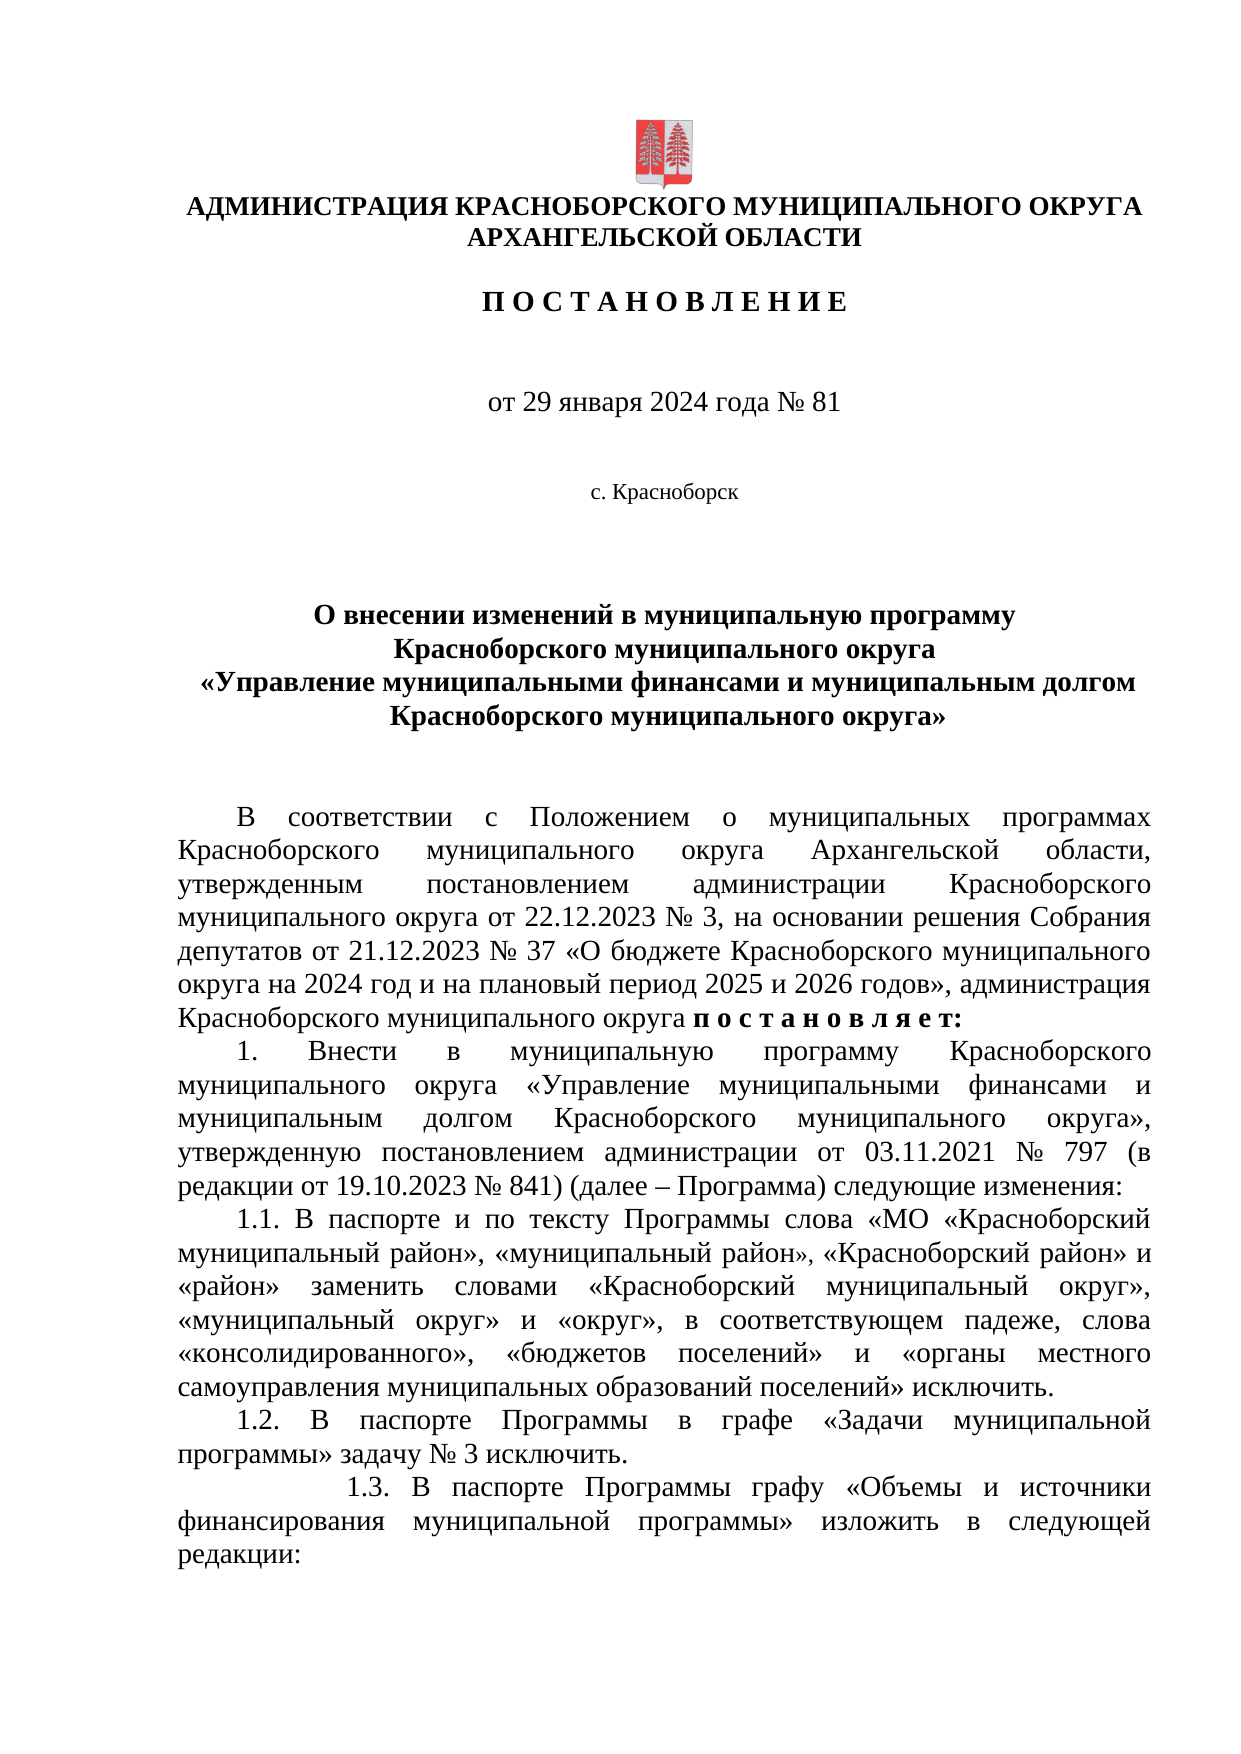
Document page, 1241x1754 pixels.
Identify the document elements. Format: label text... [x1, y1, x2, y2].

text АДМИНИСТРАЦИЯ КРАСНОБОРСКОГО МУНИЦИПАЛЬНОГО ОКРУГА [162, 190, 1152, 221]
picture [635, 118, 694, 191]
text Красноборского муниципального округа» [177, 698, 1152, 732]
text В соответствии с Положением о муниципальных программах Красноборского муниципального округа Архангельской области, утвержденным постановлением администрации Красноборского муниципального округа от 22.12.2023 № 3, на основании решения Собрания депутатов от 21.12.2023 № 37 «О бюджете Красноборского муниципального округа на 2024 год и на плановый период 2025 и 2026 годов», администрация Красноборского муниципального округа п о с т а н о в л я е т: [177, 799, 1152, 1033]
text Красноборского муниципального округа [177, 631, 1152, 664]
text 1.3. В паспорте Программы графу «Объемы и источники финансирования муниципальной программы» изложить в следующей редакции: [177, 1469, 1152, 1570]
text 1.1. В паспорте и по тексту Программы слова «МО «Красноборский муниципальный район», «муниципальный район», «Красноборский район» и «район» заменить словами «Красноборский муниципальный округ», «муниципальный округ» и «округ», в соответствующем падеже, слова «консолидированного», «бюджетов поселений» и «органы местного самоуправления муниципальных образований поселений» исключить. [177, 1201, 1152, 1402]
text с. Красноборск [177, 478, 1152, 504]
text 1. Внести в муниципальную программу Красноборского муниципального округа «Управление муниципальными финансами и муниципальным долгом Красноборского муниципального округа», утвержденную постановлением администрации от 03.11.2021 № 797 (в редакции от 19.10.2023 № 841) (далее – Программа) следующие изменения: [177, 1033, 1152, 1201]
text от 29 января 2024 года № 81 [177, 384, 1152, 418]
text 1.2. В паспорте Программы в графе «Задачи муниципальной программы» задачу № 3 исключить. [177, 1402, 1152, 1469]
text О внесении изменений в муниципальную программу [177, 597, 1152, 631]
text «Управление муниципальными финансами и муниципальным долгом [177, 664, 1152, 698]
text АРХАНГЕЛЬСКОЙ ОБЛАСТИ [177, 221, 1152, 252]
text П О С Т А Н О В Л Е Н И Е [177, 284, 1152, 317]
